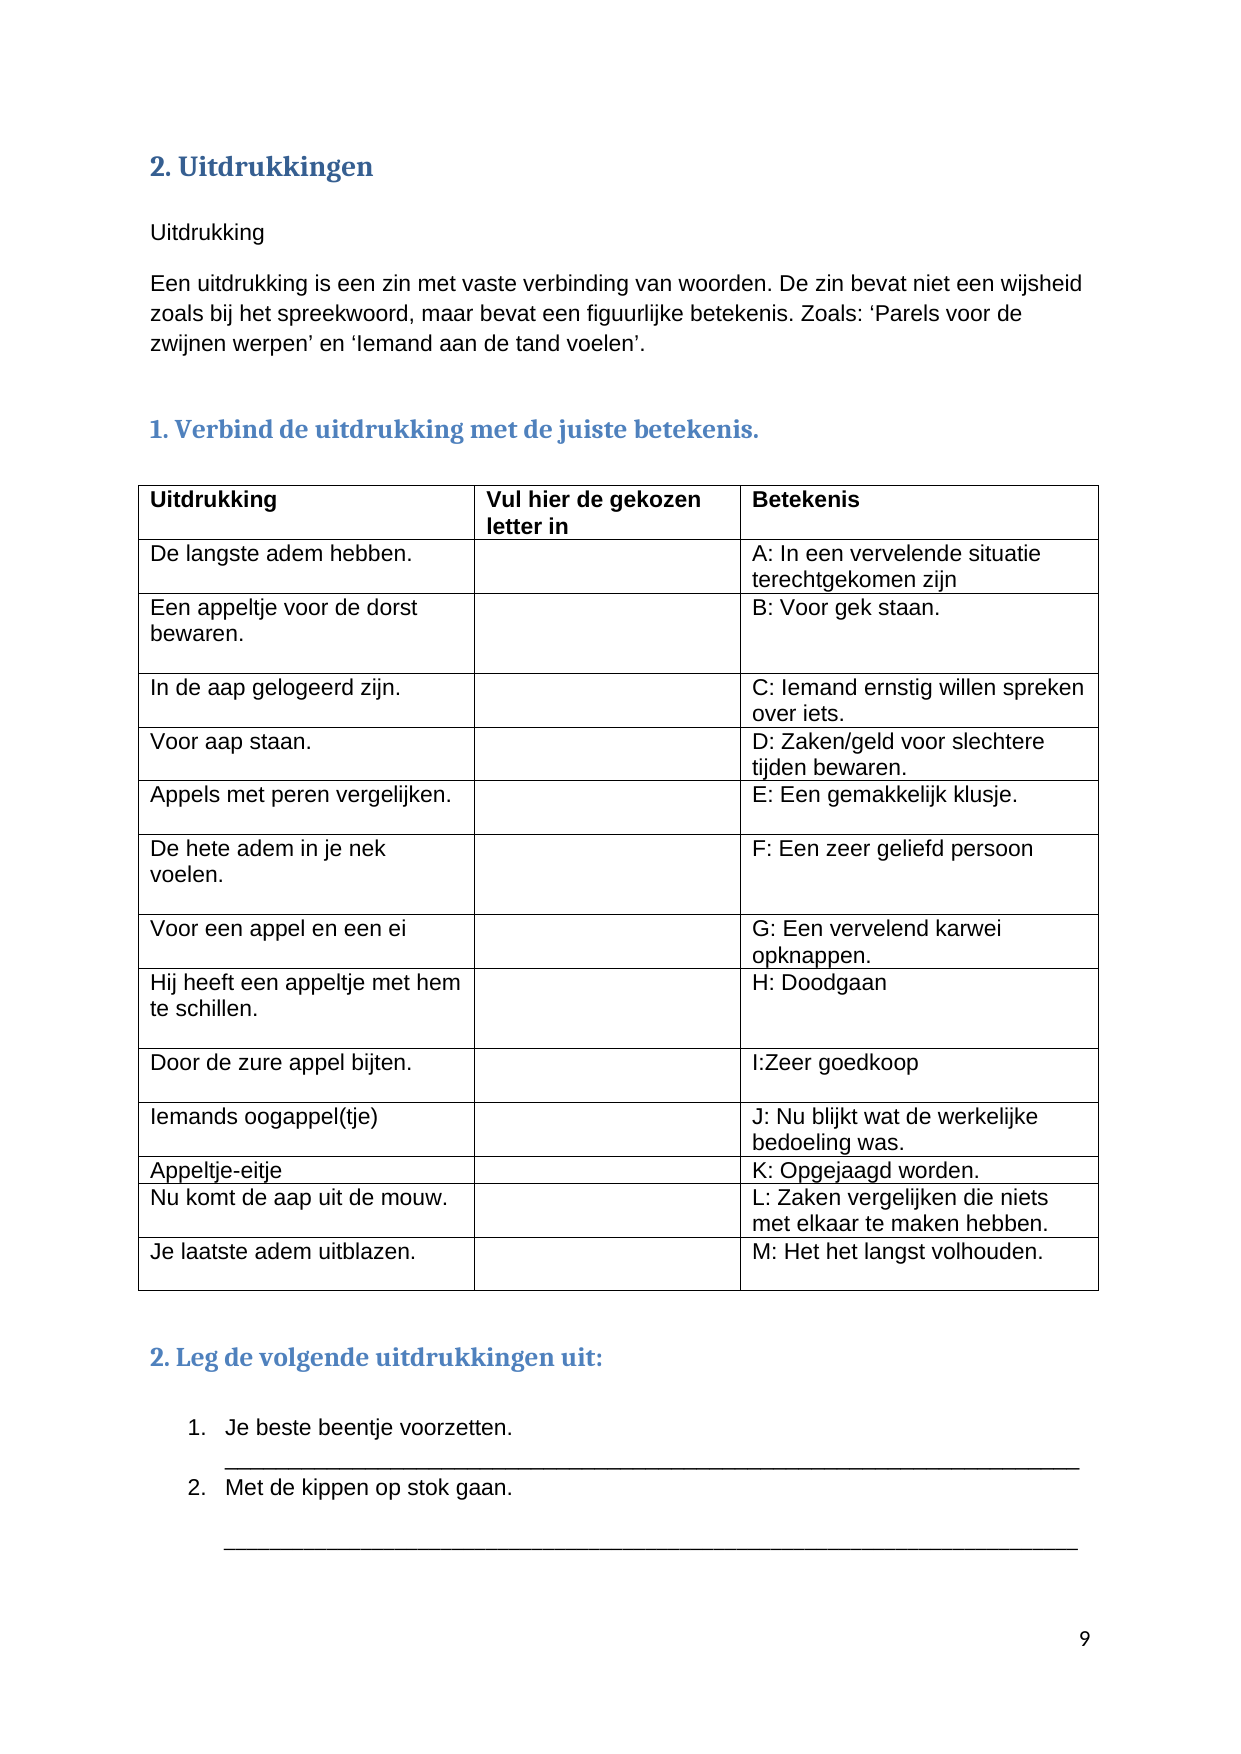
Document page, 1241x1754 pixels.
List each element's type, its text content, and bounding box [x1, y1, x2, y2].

table_cell F: Een zeer geliefd persoon [741, 835, 1098, 914]
list Je beste beentje voorzetten. ___________________________________________________________________ [187, 1414, 1090, 1471]
table_cell [475, 1157, 740, 1183]
table_cell [475, 594, 740, 673]
table_cell Appels met peren vergelijken. [139, 781, 474, 834]
table_cell Appeltje-eitje [139, 1157, 474, 1183]
table_cell C: Iemand ernstig willen spreken over iets. [741, 674, 1098, 727]
table_cell L: Zaken vergelijken die niets met elkaar te maken hebben. [741, 1184, 1098, 1237]
table_cell H: Doodgaan [741, 969, 1098, 1048]
table_cell Je laatste adem uitblazen. [139, 1238, 474, 1290]
table_cell Door de zure appel bijten. [139, 1049, 474, 1102]
table_cell [475, 915, 740, 968]
subtitle 2. Leg de volgende uitdrukkingen uit: [150, 1342, 1090, 1409]
table_header Vul hier de gekozen letter in [475, 486, 740, 539]
table_cell [475, 781, 740, 834]
text Een uitdrukking is een zin met vaste verbinding van woorden. De zin bevat niet een wijsheid zoals bij het spreekwoord, maar bevat een figuurlijke betekenis. Zoals: ‘Parels voor de zwijnen werpen’ en ‘Iemand aan de tand voelen’. [150, 270, 1090, 389]
subtitle 2. Uitdrukkingen [150, 150, 1090, 183]
table_cell Voor een appel en een ei [139, 915, 474, 968]
table_cell [475, 540, 740, 593]
subtitle 1. Verbind de uitdrukking met de juiste betekenis. [150, 414, 1090, 481]
table_cell [475, 1103, 740, 1156]
table_cell M: Het het langst volhouden. [741, 1238, 1098, 1290]
table_cell [475, 1184, 740, 1237]
table_cell [475, 728, 740, 780]
table_cell K: Opgejaagd worden. [741, 1157, 1098, 1183]
table_cell Voor aap staan. [139, 728, 474, 780]
table_cell De langste adem hebben. [139, 540, 474, 593]
table_cell D: Zaken/geld voor slechtere tijden bewaren. [741, 728, 1098, 780]
table_cell [475, 835, 740, 914]
table_cell A: In een vervelende situatie terechtgekomen zijn [741, 540, 1098, 593]
table_cell De hete adem in je nek voelen. [139, 835, 474, 914]
table_cell Een appeltje voor de dorst bewaren. [139, 594, 474, 673]
table_cell [475, 969, 740, 1048]
text Uitdrukking [150, 188, 1090, 245]
list Met de kippen op stok gaan. [187, 1474, 1090, 1501]
table_cell [475, 674, 740, 727]
table_cell [475, 1238, 740, 1290]
table_cell E: Een gemakkelijk klusje. [741, 781, 1098, 834]
table_cell I:Zeer goedkoop [741, 1049, 1098, 1102]
table_header Uitdrukking [139, 486, 474, 539]
table_cell Iemands oogappel(tje) [139, 1103, 474, 1156]
table_cell In de aap gelogeerd zijn. [139, 674, 474, 727]
table_cell Nu komt de aap uit de mouw. [139, 1184, 474, 1237]
table_cell B: Voor gek staan. [741, 594, 1098, 673]
table_cell G: Een vervelend karwei opknappen. [741, 915, 1098, 968]
table_header Betekenis [741, 486, 1098, 539]
table_cell [475, 1049, 740, 1102]
table_cell J: Nu blijkt wat de werkelijke bedoeling was. [741, 1103, 1098, 1156]
table_cell Hij heeft een appeltje met hem te schillen. [139, 969, 474, 1048]
text ___________________________________________________________________________ [150, 1525, 1090, 1553]
